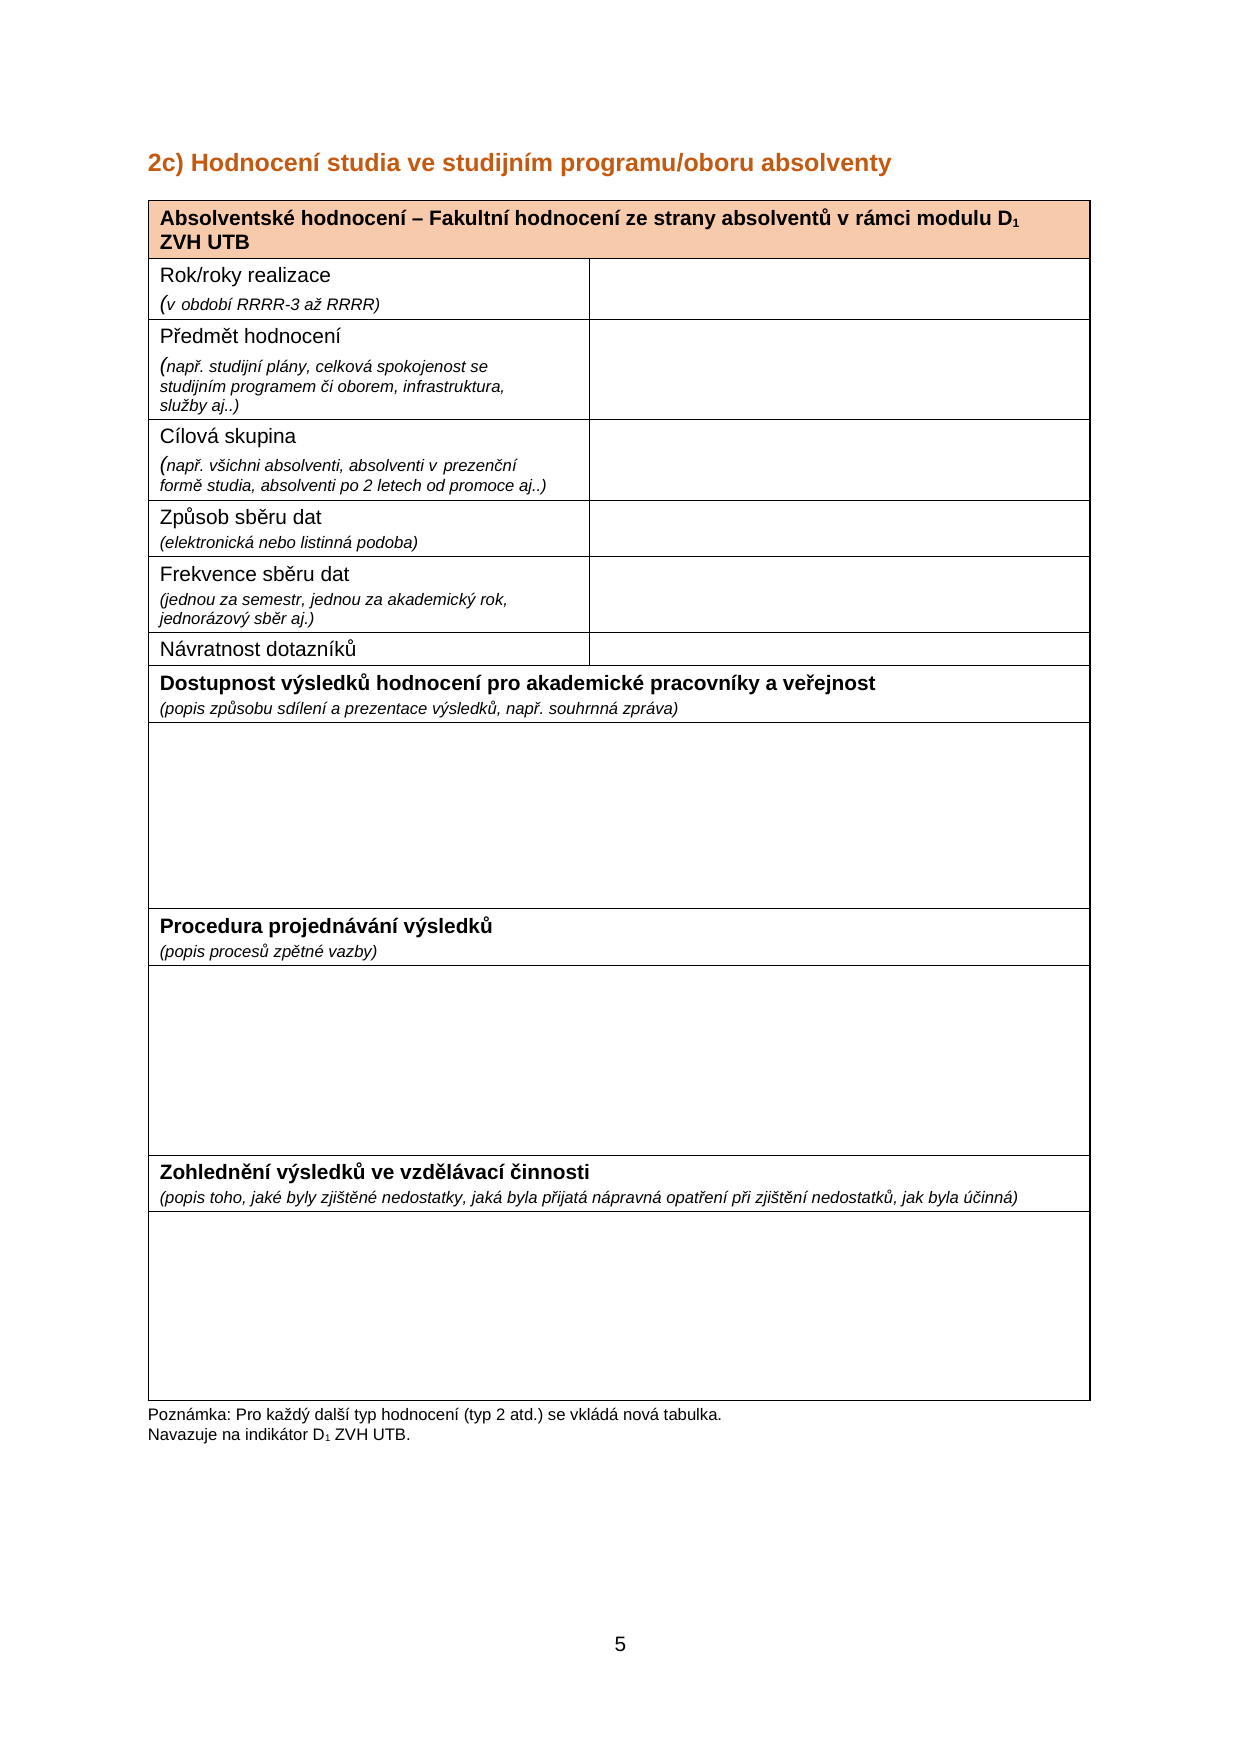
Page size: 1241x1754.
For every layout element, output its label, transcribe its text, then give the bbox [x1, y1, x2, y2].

table_cell Cílová skupina (např. všichni absolventi, absolventi v prezenční formě studia, absolventi po 2 letech od promoce aj..) [149, 420, 589, 499]
table_cell Způsob sběru dat (elektronická nebo listinná podoba) [149, 501, 589, 556]
text 2c) Hodnocení studia ve studijním programu/oboru absolventy [148, 148, 1045, 176]
table_cell Zohlednění výsledků ve vzdělávací činnosti (popis toho, jaké byly zjištěné nedostatky, jaká byla přijatá nápravná opatření při zjištění nedostatků, jak byla účinná) [149, 1156, 1089, 1211]
table_cell [590, 501, 1089, 556]
table_cell [590, 420, 1089, 499]
table_cell Dostupnost výsledků hodnocení pro akademické pracovníky a veřejnost (popis způsobu sdílení a prezentace výsledků, např. souhrnná zpráva) [149, 666, 1089, 722]
table_cell Předmět hodnocení (např. studijní plány, celková spokojenost se studijním programem či oborem, infrastruktura, služby aj..) [149, 320, 589, 419]
table_cell [590, 633, 1089, 665]
table_cell [149, 723, 1089, 908]
table_cell Frekvence sběru dat (jednou za semestr, jednou za akademický rok, jednorázový sběr aj.) [149, 557, 589, 632]
table_cell Návratnost dotazníků [149, 633, 589, 665]
table_cell [590, 557, 1089, 632]
table_cell [149, 1212, 1089, 1400]
table_header Absolventské hodnocení – Fakultní hodnocení ze strany absolventů v rámci modulu D1 ZVH UTB [149, 201, 1089, 258]
table_cell [590, 259, 1089, 319]
table_cell Rok/roky realizace (v období RRRR-3 až RRRR) [149, 259, 589, 319]
table_cell Procedura projednávání výsledků (popis procesů zpětné vazby) [149, 909, 1089, 965]
text Poznámka: Pro každý další typ hodnocení (typ 2 atd.) se vkládá nová tabulka. [148, 1405, 1063, 1424]
table_cell [149, 966, 1089, 1154]
text Navazuje na indikátor D1 ZVH UTB. [148, 1424, 1092, 1443]
table_cell [590, 320, 1089, 419]
